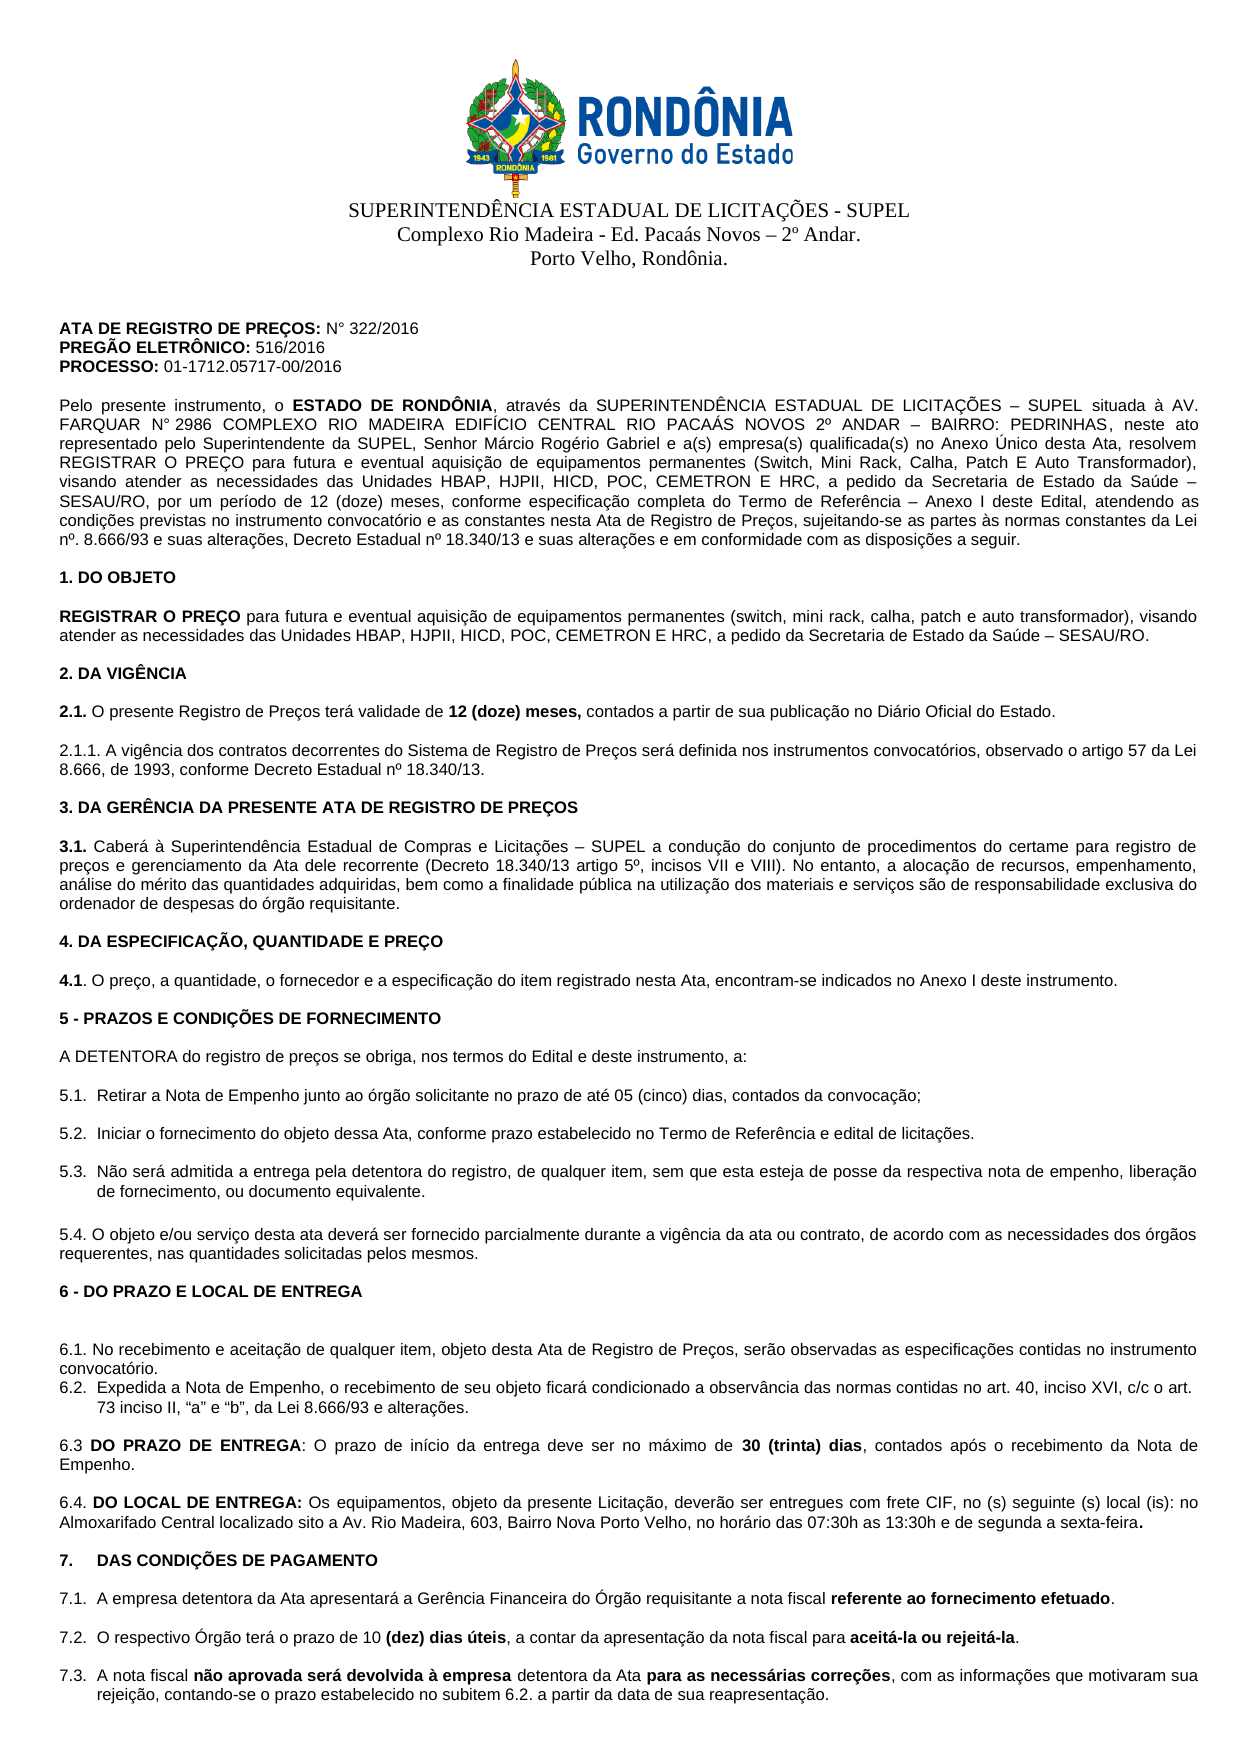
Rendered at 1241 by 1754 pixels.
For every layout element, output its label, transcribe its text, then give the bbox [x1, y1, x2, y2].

text PROCESSO: 01-1712.05717-00/2016 [59, 357, 1199, 376]
picture [465, 59, 793, 198]
list Retirar a Nota de Empenho junto ao órgão solicitante no prazo de até 05 (cinco) dias, contados da convocação; [59, 1086, 1199, 1105]
text 6 - DO PRAZO E LOCAL DE ENTREGA [59, 1282, 1199, 1301]
text 1. DO OBJETO [59, 568, 1199, 587]
text 4.1. O preço, a quantidade, o fornecedor e a especificação do item registrado nesta Ata, encontram-se indicados no Anexo I deste instrumento. [59, 971, 1199, 990]
list O respectivo Órgão terá o prazo de 10 (dez) dias úteis, a contar da apresentação da nota fiscal para aceitá-la ou rejeitá-la. [59, 1627, 1199, 1647]
text 3. DA GERÊNCIA DA PRESENTE ATA DE REGISTRO DE PREÇOS [59, 798, 1199, 817]
text 2.1. O presente Registro de Preços terá validade de 12 (doze) meses, contados a partir de sua publicação no Diário Oficial do Estado. [59, 702, 1199, 721]
text 5.4. O objeto e/ou serviço desta ata deverá ser fornecido parcialmente durante a vigência da ata ou contrato, de acordo com as necessidades dos órgãos requerentes, nas quantidades solicitadas pelos mesmos. [59, 1224, 1199, 1263]
text 2.1.1. A vigência dos contratos decorrentes do Sistema de Registro de Preços será definida nos instrumentos convocatórios, observado o artigo 57 da Lei 8.666, de 1993, conforme Decreto Estadual nº 18.340/13. [59, 741, 1199, 779]
text REGISTRAR O PREÇO para futura e eventual aquisição de equipamentos permanentes (switch, mini rack, calha, patch e auto transformador), visando atender as necessidades das Unidades HBAP, HJPII, HICD, POC, CEMETRON E HRC, a pedido da Secretaria de Estado da Saúde – SESAU/RO. [59, 606, 1199, 645]
text PREGÃO ELETRÔNICO: 516/2016 [59, 338, 1199, 357]
text 3.1. Caberá à Superintendência Estadual de Compras e Licitações – SUPEL a condução do conjunto de procedimentos do certame para registro de preços e gerenciamento da Ata dele recorrente (Decreto 18.340/13 artigo 5º, incisos VII e VIII). No entanto, a alocação de recursos, empenhamento, análise do mérito das quantidades adquiridas, bem como a finalidade pública na utilização dos materiais e serviços são de responsabilidade exclusiva do ordenador de despesas do órgão requisitante. [59, 836, 1199, 913]
list A nota fiscal não aprovada será devolvida à empresa detentora da Ata para as necessárias correções, com as informações que motivaram sua rejeição, contando-se o prazo estabelecido no subitem 6.2. a partir da data de sua reapresentação. [59, 1666, 1199, 1704]
text A DETENTORA do registro de preços se obriga, nos termos do Edital e deste instrumento, a: [59, 1047, 1199, 1066]
list A empresa detentora da Ata apresentará a Gerência Financeira do Órgão requisitante a nota fiscal referente ao fornecimento efetuado. [59, 1589, 1199, 1608]
text 5 - PRAZOS E CONDIÇÕES DE FORNECIMENTO [59, 1009, 1199, 1028]
text Pelo presente instrumento, o ESTADO DE RONDÔNIA, através da SUPERINTENDÊNCIA ESTADUAL DE LICITAÇÕES – SUPEL situada à AV. FARQUAR N° 2986 COMPLEXO RIO MADEIRA EDIFÍCIO CENTRAL RIO PACAÁS NOVOS 2º ANDAR – BAIRRO: PEDRINHAS, neste ato representado pelo Superintendente da SUPEL, Senhor Márcio Rogério Gabriel e a(s) empresa(s) qualificada(s) no Anexo Único desta Ata, resolvem REGISTRAR O PREÇO para futura e eventual aquisição de equipamentos permanentes (Switch, Mini Rack, Calha, Patch E Auto Transformador), visando atender as necessidades das Unidades HBAP, HJPII, HICD, POC, CEMETRON E HRC, a pedido da Secretaria de Estado da Saúde – SESAU/RO, por um período de 12 (doze) meses, conforme especificação completa do Termo de Referência – Anexo I deste Edital, atendendo as condições previstas no instrumento convocatório e as constantes nesta Ata de Registro de Preços, sujeitando-se as partes às normas constantes da Lei nº. 8.666/93 e suas alterações, Decreto Estadual nº 18.340/13 e suas alterações e em conformidade com as disposições a seguir. [59, 396, 1199, 549]
list Não será admitida a entrega pela detentora do registro, de qualquer item, sem que esta esteja de posse da respectiva nota de empenho, liberação de fornecimento, ou documento equivalente. [59, 1162, 1199, 1201]
list Expedida a Nota de Empenho, o recebimento de seu objeto ficará condicionado a observância das normas contidas no art. 40, inciso XVI, c/c o art. 73 inciso II, “a” e “b”, da Lei 8.666/93 e alterações. [59, 1378, 1194, 1417]
text Complexo Rio Madeira - Ed. Pacaás Novos – 2º Andar. [59, 222, 1199, 246]
text 6.4. DO LOCAL DE ENTREGA: Os equipamentos, objeto da presente Licitação, deverão ser entregues com frete CIF, no (s) seguinte (s) local (is): no Almoxarifado Central localizado sito a Av. Rio Madeira, 603, Bairro Nova Porto Velho, no horário das 07:30h as 13:30h e de segunda a sexta-feira. [59, 1493, 1199, 1532]
list Iniciar o fornecimento do objeto dessa Ata, conforme prazo estabelecido no Termo de Referência e edital de licitações. [59, 1124, 1199, 1143]
text 2. DA VIGÊNCIA [59, 664, 1199, 683]
text 6.1. No recebimento e aceitação de qualquer item, objeto desta Ata de Registro de Preços, serão observadas as especificações contidas no instrumento convocatório. [59, 1340, 1199, 1378]
list 6.3 DO PRAZO DE ENTREGA: O prazo de início da entrega deve ser no máximo de 30 (trinta) dias, contados após o recebimento da Nota de Empenho. [59, 1436, 1199, 1474]
text SUPERINTENDÊNCIA ESTADUAL DE LICITAÇÕES - SUPEL [59, 198, 1199, 222]
text ATA DE REGISTRO DE PREÇOS: N° 322/2016 [59, 319, 1199, 338]
list DAS CONDIÇÕES DE PAGAMENTO [59, 1551, 1199, 1570]
text 4. DA ESPECIFICAÇÃO, QUANTIDADE E PREÇO [59, 932, 1199, 951]
text Porto Velho, Rondônia. [59, 246, 1199, 270]
